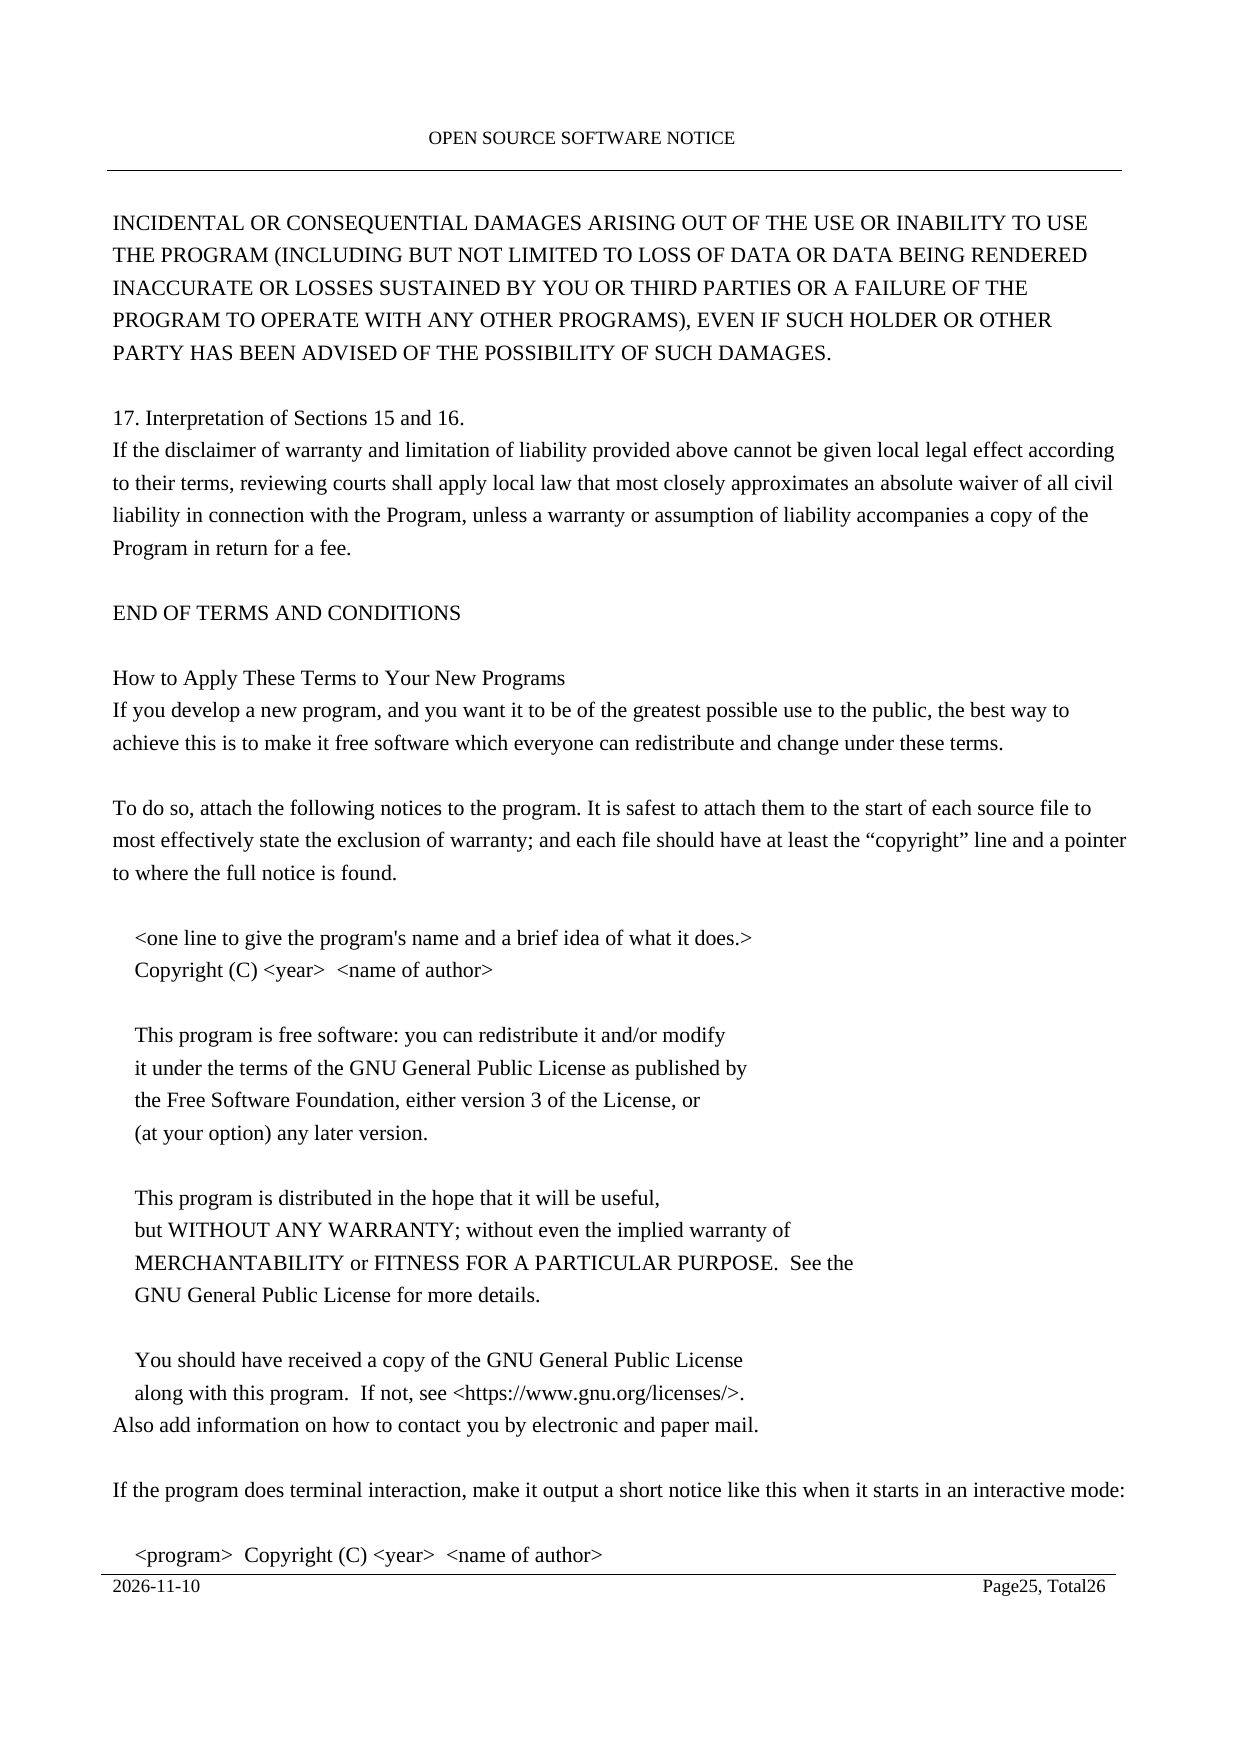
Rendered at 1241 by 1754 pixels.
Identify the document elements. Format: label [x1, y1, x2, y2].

text [112, 206, 1128, 1571]
